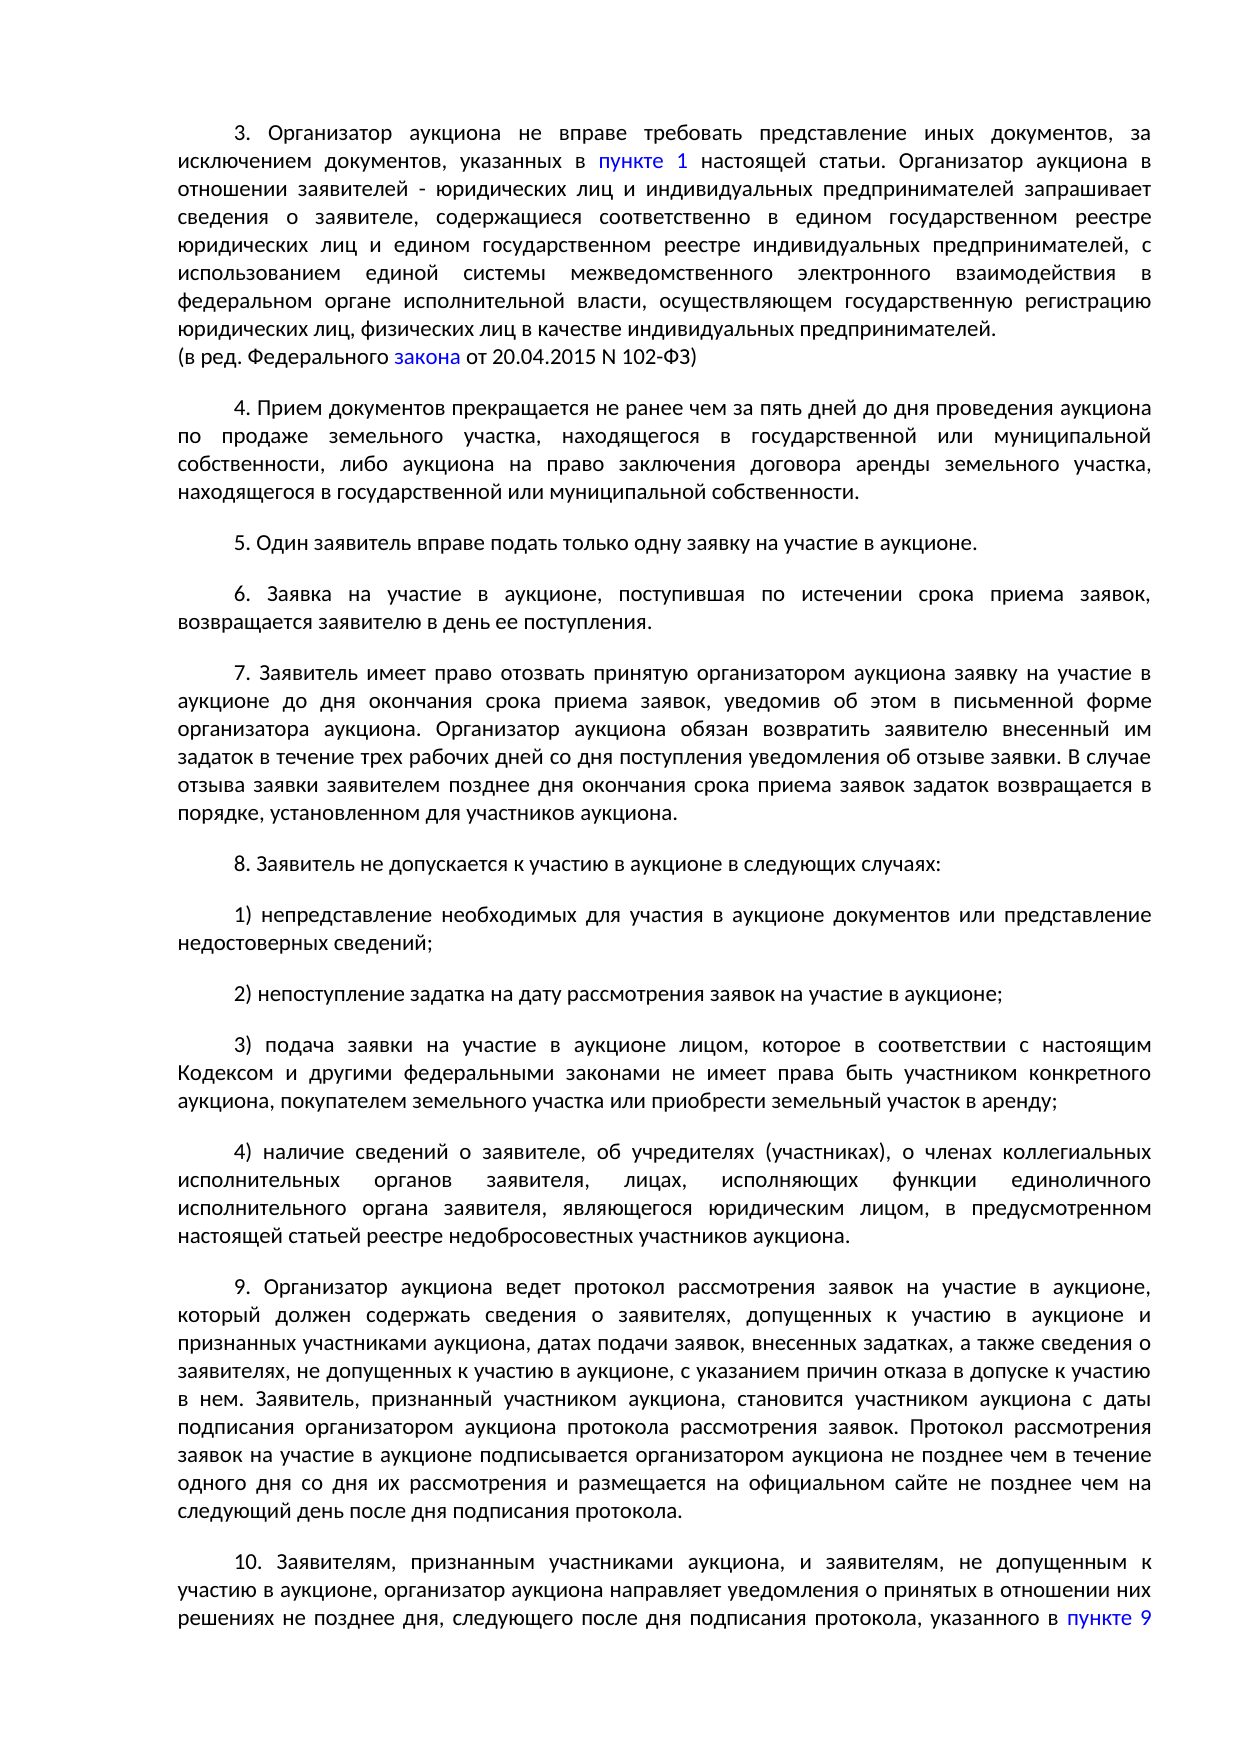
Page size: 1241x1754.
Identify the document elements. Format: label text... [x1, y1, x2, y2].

text 4) наличие сведений о заявителе, об учредителях (участниках), о членах коллегиальных исполнительных органов заявителя, лицах, исполняющих функции единоличного исполнительного органа заявителя, являющегося юридическим лицом, в предусмотренном настоящей статьей реестре недобросовестных участников аукциона. [177, 1137, 1152, 1249]
text (в ред. Федерального закона от 20.04.2015 N 102-ФЗ) [177, 342, 1152, 370]
text 7. Заявитель имеет право отозвать принятую организатором аукциона заявку на участие в аукционе до дня окончания срока приема заявок, уведомив об этом в письменной форме организатора аукциона. Организатор аукциона обязан возвратить заявителю внесенный им задаток в течение трех рабочих дней со дня поступления уведомления об отзыве заявки. В случае отзыва заявки заявителем позднее дня окончания срока приема заявок задаток возвращается в порядке, установленном для участников аукциона. [177, 658, 1152, 826]
text 8. Заявитель не допускается к участию в аукционе в следующих случаях: [177, 849, 1152, 877]
text 4. Прием документов прекращается не ранее чем за пять дней до дня проведения аукциона по продаже земельного участка, находящегося в государственной или муниципальной собственности, либо аукциона на право заключения договора аренды земельного участка, находящегося в государственной или муниципальной собственности. [177, 393, 1152, 505]
text 3. Организатор аукциона не вправе требовать представление иных документов, за исключением документов, указанных в пункте 1 настоящей статьи. Организатор аукциона в отношении заявителей - юридических лиц и индивидуальных предпринимателей запрашивает сведения о заявителе, содержащиеся соответственно в едином государственном реестре юридических лиц и едином государственном реестре индивидуальных предпринимателей, с использованием единой системы межведомственного электронного взаимодействия в федеральном органе исполнительной власти, осуществляющем государственную регистрацию юридических лиц, физических лиц в качестве индивидуальных предпринимателей. [177, 118, 1152, 342]
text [177, 1547, 1152, 1631]
text 9. Организатор аукциона ведет протокол рассмотрения заявок на участие в аукционе, который должен содержать сведения о заявителях, допущенных к участию в аукционе и признанных участниками аукциона, датах подачи заявок, внесенных задатках, а также сведения о заявителях, не допущенных к участию в аукционе, с указанием причин отказа в допуске к участию в нем. Заявитель, признанный участником аукциона, становится участником аукциона с даты подписания организатором аукциона протокола рассмотрения заявок. Протокол рассмотрения заявок на участие в аукционе подписывается организатором аукциона не позднее чем в течение одного дня со дня их рассмотрения и размещается на официальном сайте не позднее чем на следующий день после дня подписания протокола. [177, 1272, 1152, 1524]
text 1) непредставление необходимых для участия в аукционе документов или представление недостоверных сведений; [177, 900, 1152, 956]
text 2) непоступление задатка на дату рассмотрения заявок на участие в аукционе; [177, 979, 1152, 1007]
text 3) подача заявки на участие в аукционе лицом, которое в соответствии с настоящим Кодексом и другими федеральными законами не имеет права быть участником конкретного аукциона, покупателем земельного участка или приобрести земельный участок в аренду; [177, 1030, 1152, 1114]
text 5. Один заявитель вправе подать только одну заявку на участие в аукционе. [177, 528, 1152, 556]
text 6. Заявка на участие в аукционе, поступившая по истечении срока приема заявок, возвращается заявителю в день ее поступления. [177, 579, 1152, 635]
